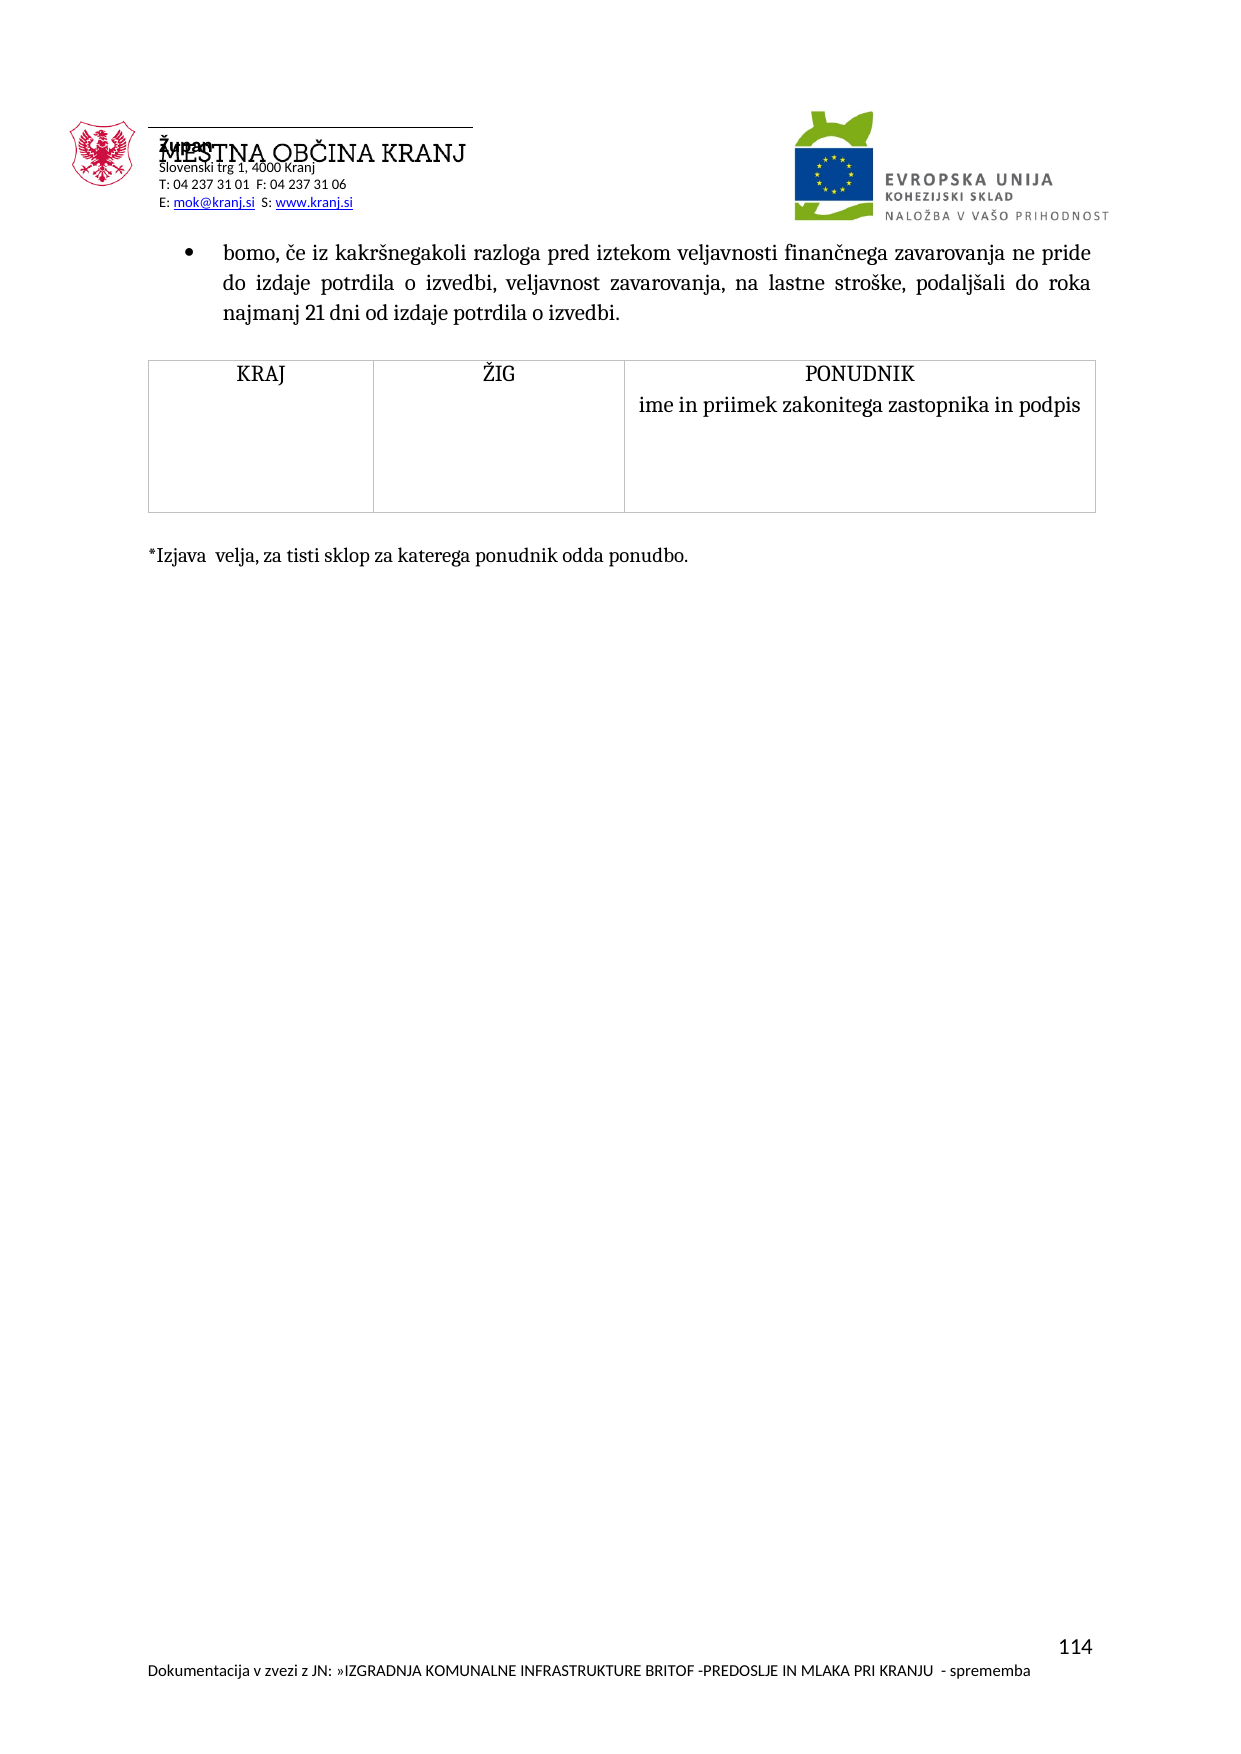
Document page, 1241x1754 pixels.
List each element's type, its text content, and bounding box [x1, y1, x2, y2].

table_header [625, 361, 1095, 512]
list bomo, če iz kakršnegakoli razloga pred iztekom veljavnosti finančnega zavarovanja ne pride do izdaje potrdila o izvedbi, veljavnost zavarovanja, na lastne stroške, podaljšali do roka najmanj 21 dni od izdaje potrdila o izvedbi. [185, 239, 1092, 326]
picture [714, 103, 1149, 230]
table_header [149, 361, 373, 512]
text *Izjava velja, za tisti sklop za katerega ponudnik odda ponudbo. [148, 543, 1093, 567]
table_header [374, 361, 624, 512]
